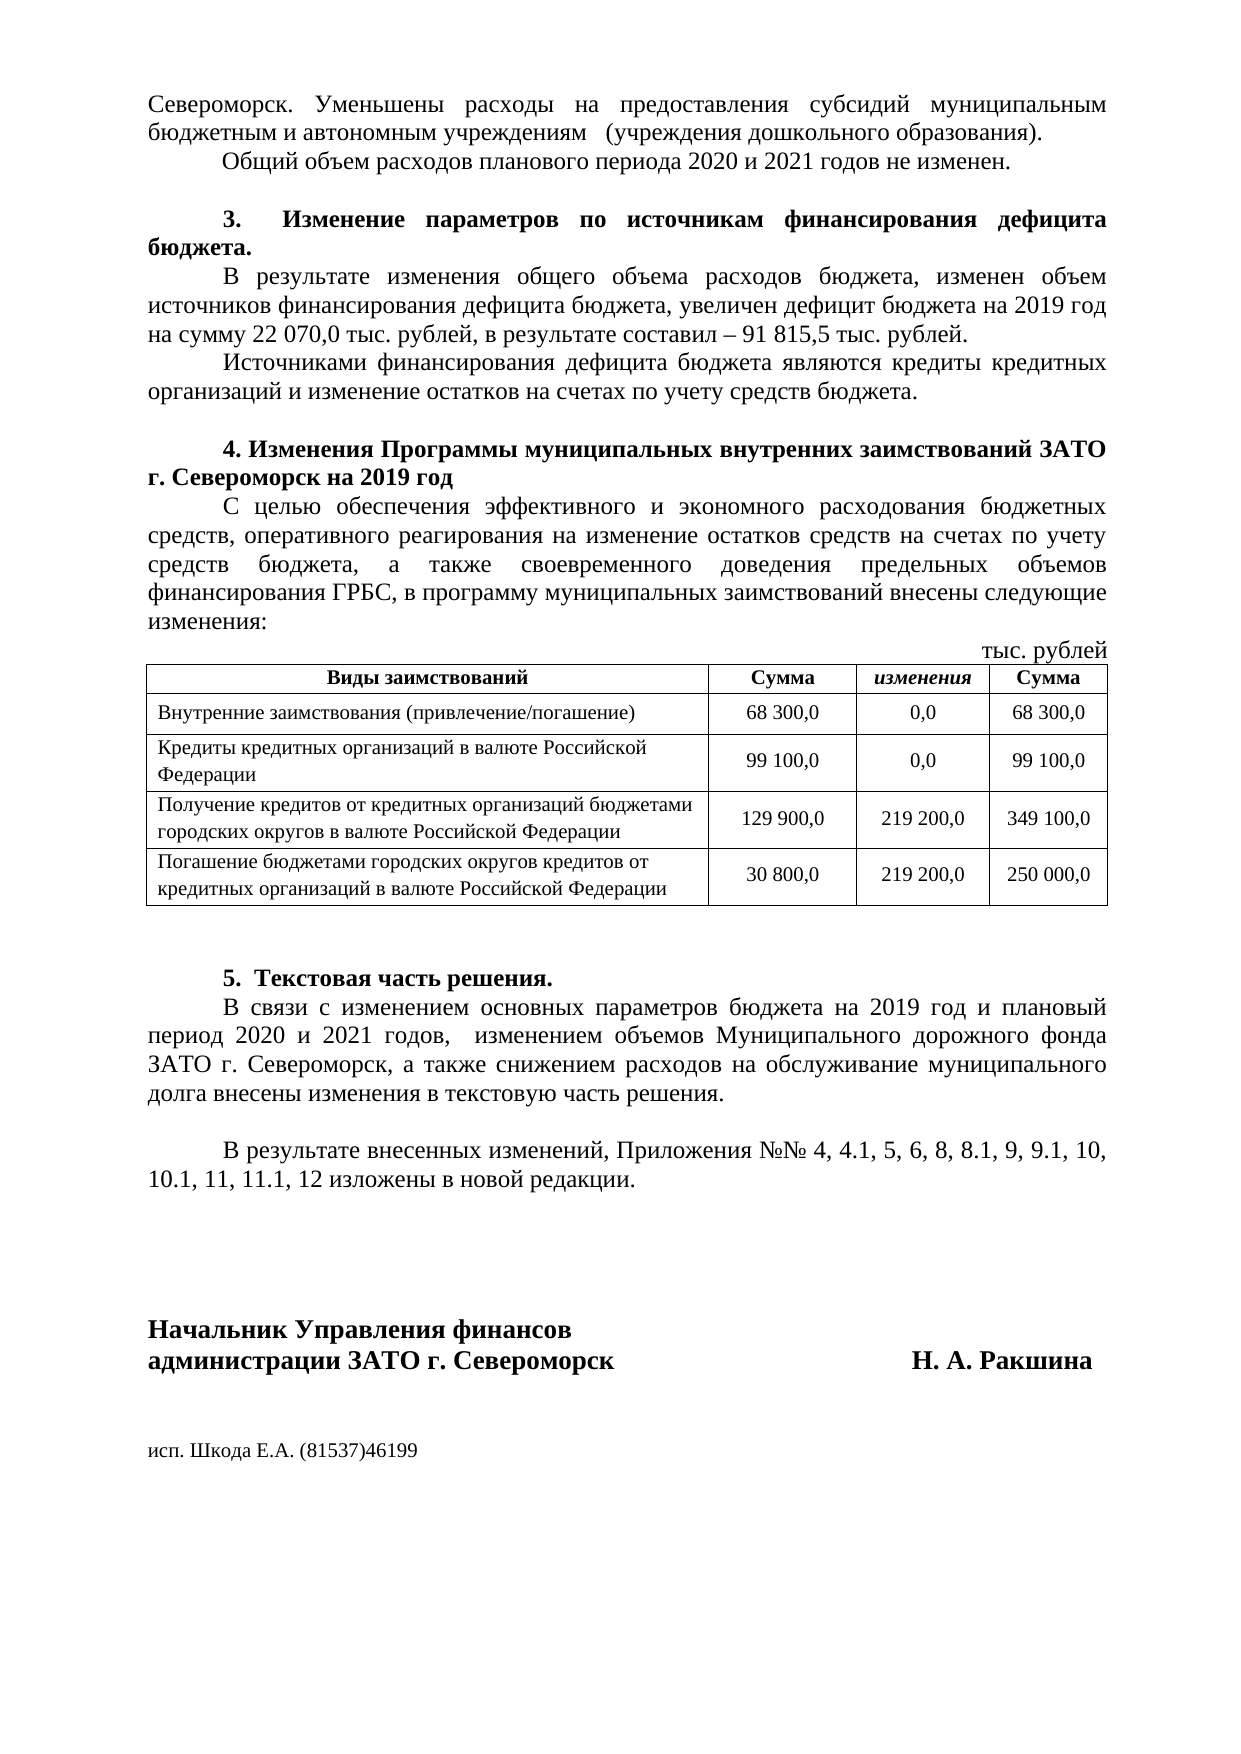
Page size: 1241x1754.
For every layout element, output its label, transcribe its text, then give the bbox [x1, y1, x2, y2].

text 3. Изменение параметров по источникам финансирования дефицита бюджета. [148, 204, 1107, 261]
text администрации ЗАТО г. Североморск Н. А. Ракшина [148, 1344, 1107, 1375]
text Начальник Управления финансов [148, 1313, 1107, 1344]
table_cell 219 200,0 [857, 792, 989, 848]
table_header изменения [857, 665, 989, 693]
table_cell 219 200,0 [857, 849, 989, 904]
text В результате внесенных изменений, Приложения №№ 4, 4.1, 5, 6, 8, 8.1, 9, 9.1, 10, 10.1, 11, 11.1, 12 изложены в новой редакции. [148, 1136, 1107, 1193]
text Источниками финансирования дефицита бюджета являются кредиты кредитных организаций и изменение остатков на счетах по учету средств бюджета. [148, 347, 1107, 405]
table_cell 68 300,0 [990, 694, 1107, 734]
table_cell 30 800,0 [709, 849, 856, 904]
table_cell Погашение бюджетами городских округов кредитов от кредитных организаций в валюте Российской Федерации [147, 849, 708, 904]
table_cell 349 100,0 [990, 792, 1107, 848]
table_cell 99 100,0 [709, 735, 856, 791]
text исп. Шкода Е.А. (81537)46199 [148, 1437, 1107, 1462]
text Общий объем расходов планового периода 2020 и 2021 годов не изменен. [148, 146, 1107, 175]
table_cell 0,0 [857, 694, 989, 734]
table_cell 250 000,0 [990, 849, 1107, 904]
table_header Виды заимствований [147, 665, 708, 693]
table_header Сумма [709, 665, 856, 693]
table_cell Кредиты кредитных организаций в валюте Российской Федерации [147, 735, 708, 791]
text В связи с изменением основных параметров бюджета на 2019 год и плановый период 2020 и 2021 годов, изменением объемов Муниципального дорожного фонда ЗАТО г. Североморск, а также снижением расходов на обслуживание муниципального долга внесены изменения в текстовую часть решения. [148, 992, 1107, 1107]
table_cell 68 300,0 [709, 694, 856, 734]
table_cell Внутренние заимствования (привлечение/погашение) [147, 694, 708, 734]
table_header Сумма [990, 665, 1107, 693]
text С целью обеспечения эффективного и экономного расходования бюджетных средств, оперативного реагирования на изменение остатков средств на счетах по учету средств бюджета, а также своевременного доведения предельных объемов финансирования ГРБС, в программу муниципальных заимствований внесены следующие изменения: [148, 491, 1107, 635]
table_cell 0,0 [857, 735, 989, 791]
text 5. Текстовая часть решения. [148, 963, 1107, 992]
table_cell 99 100,0 [990, 735, 1107, 791]
table_cell 129 900,0 [709, 792, 856, 848]
text 4. Изменения Программы муниципальных внутренних заимствований ЗАТО г. Североморск на 2019 год [148, 434, 1107, 491]
text тыс. рублей [148, 635, 1107, 664]
text В результате изменения общего объема расходов бюджета, изменен объем источников финансирования дефицита бюджета, увеличен дефицит бюджета на 2019 год на сумму 22 070,0 тыс. рублей, в результате составил – 91 815,5 тыс. рублей. [148, 261, 1107, 347]
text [148, 89, 1107, 146]
table_cell Получение кредитов от кредитных организаций бюджетами городских округов в валюте Российской Федерации [147, 792, 708, 848]
